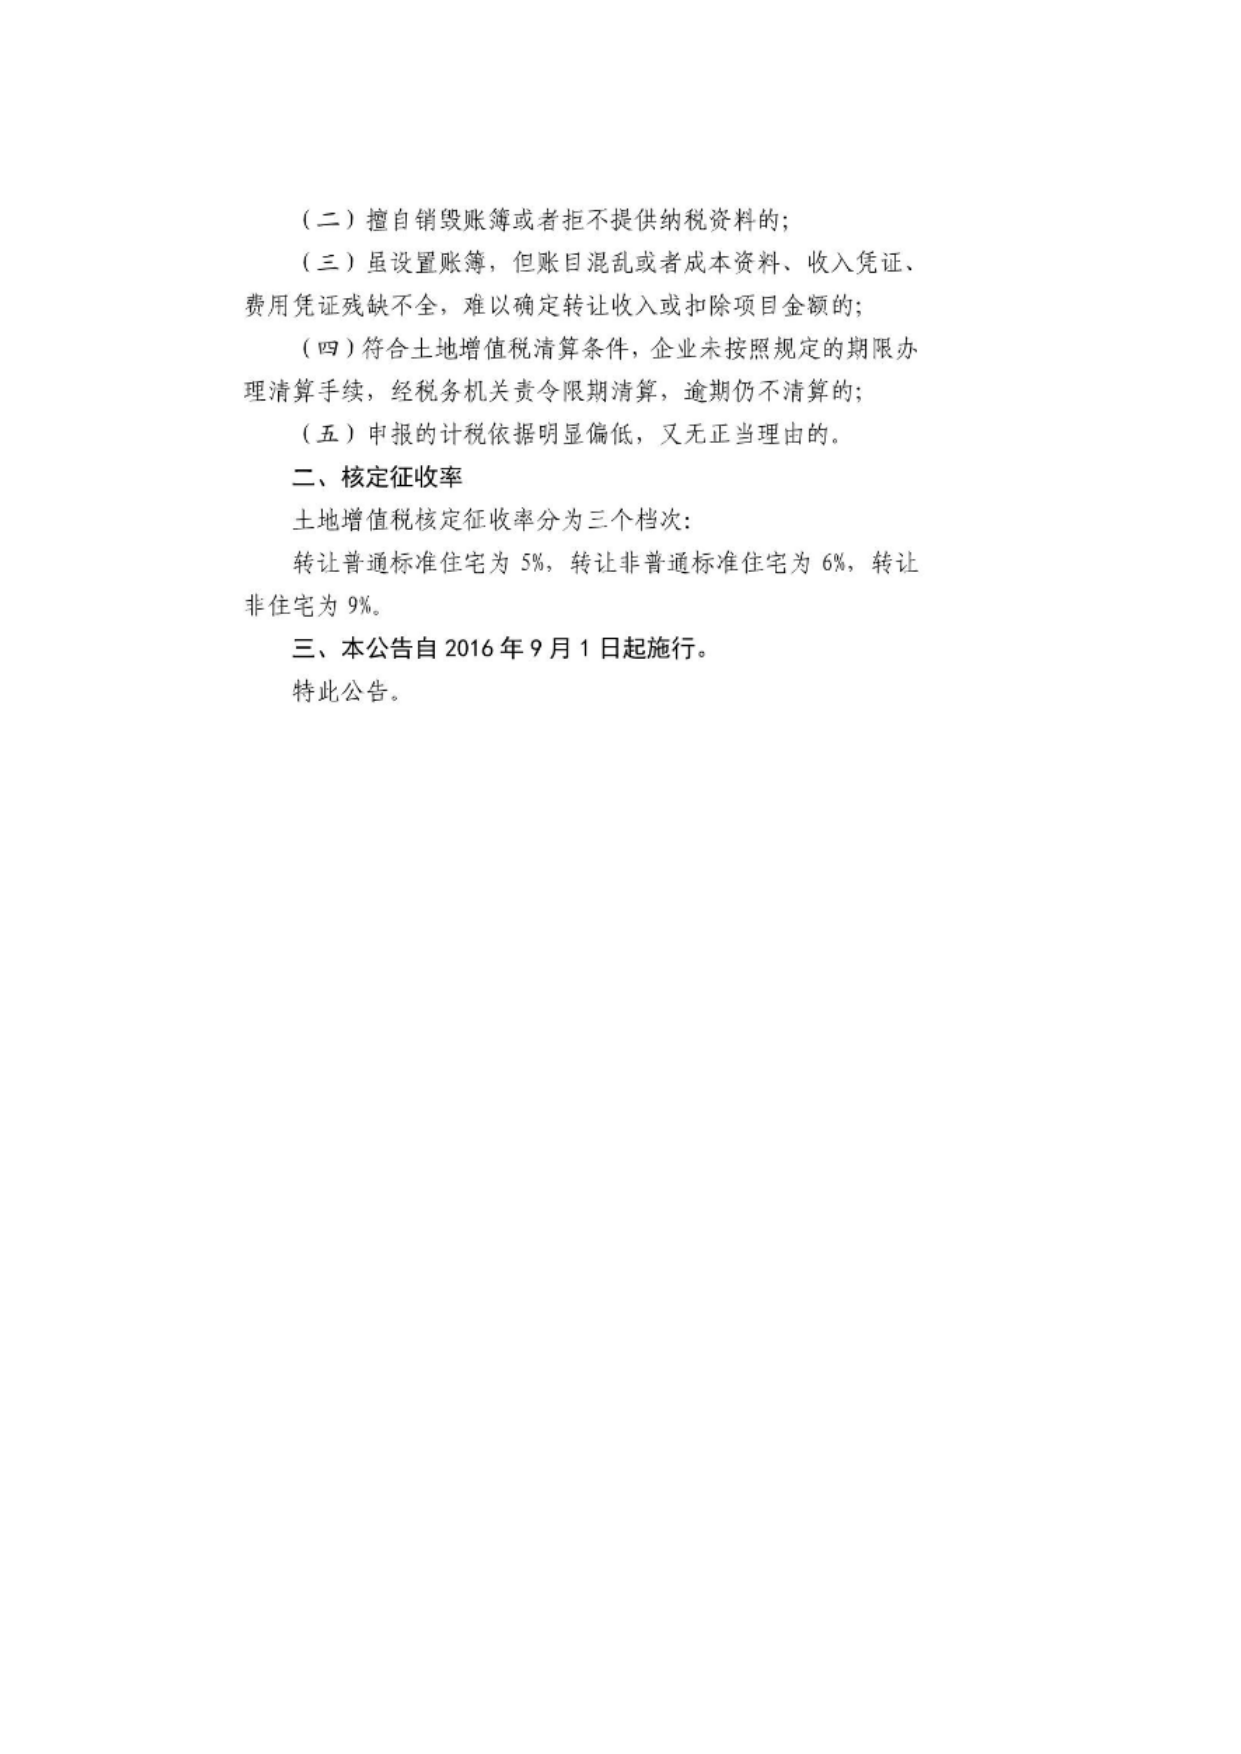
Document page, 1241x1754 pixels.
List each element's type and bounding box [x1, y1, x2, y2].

picture [187, 162, 1053, 795]
